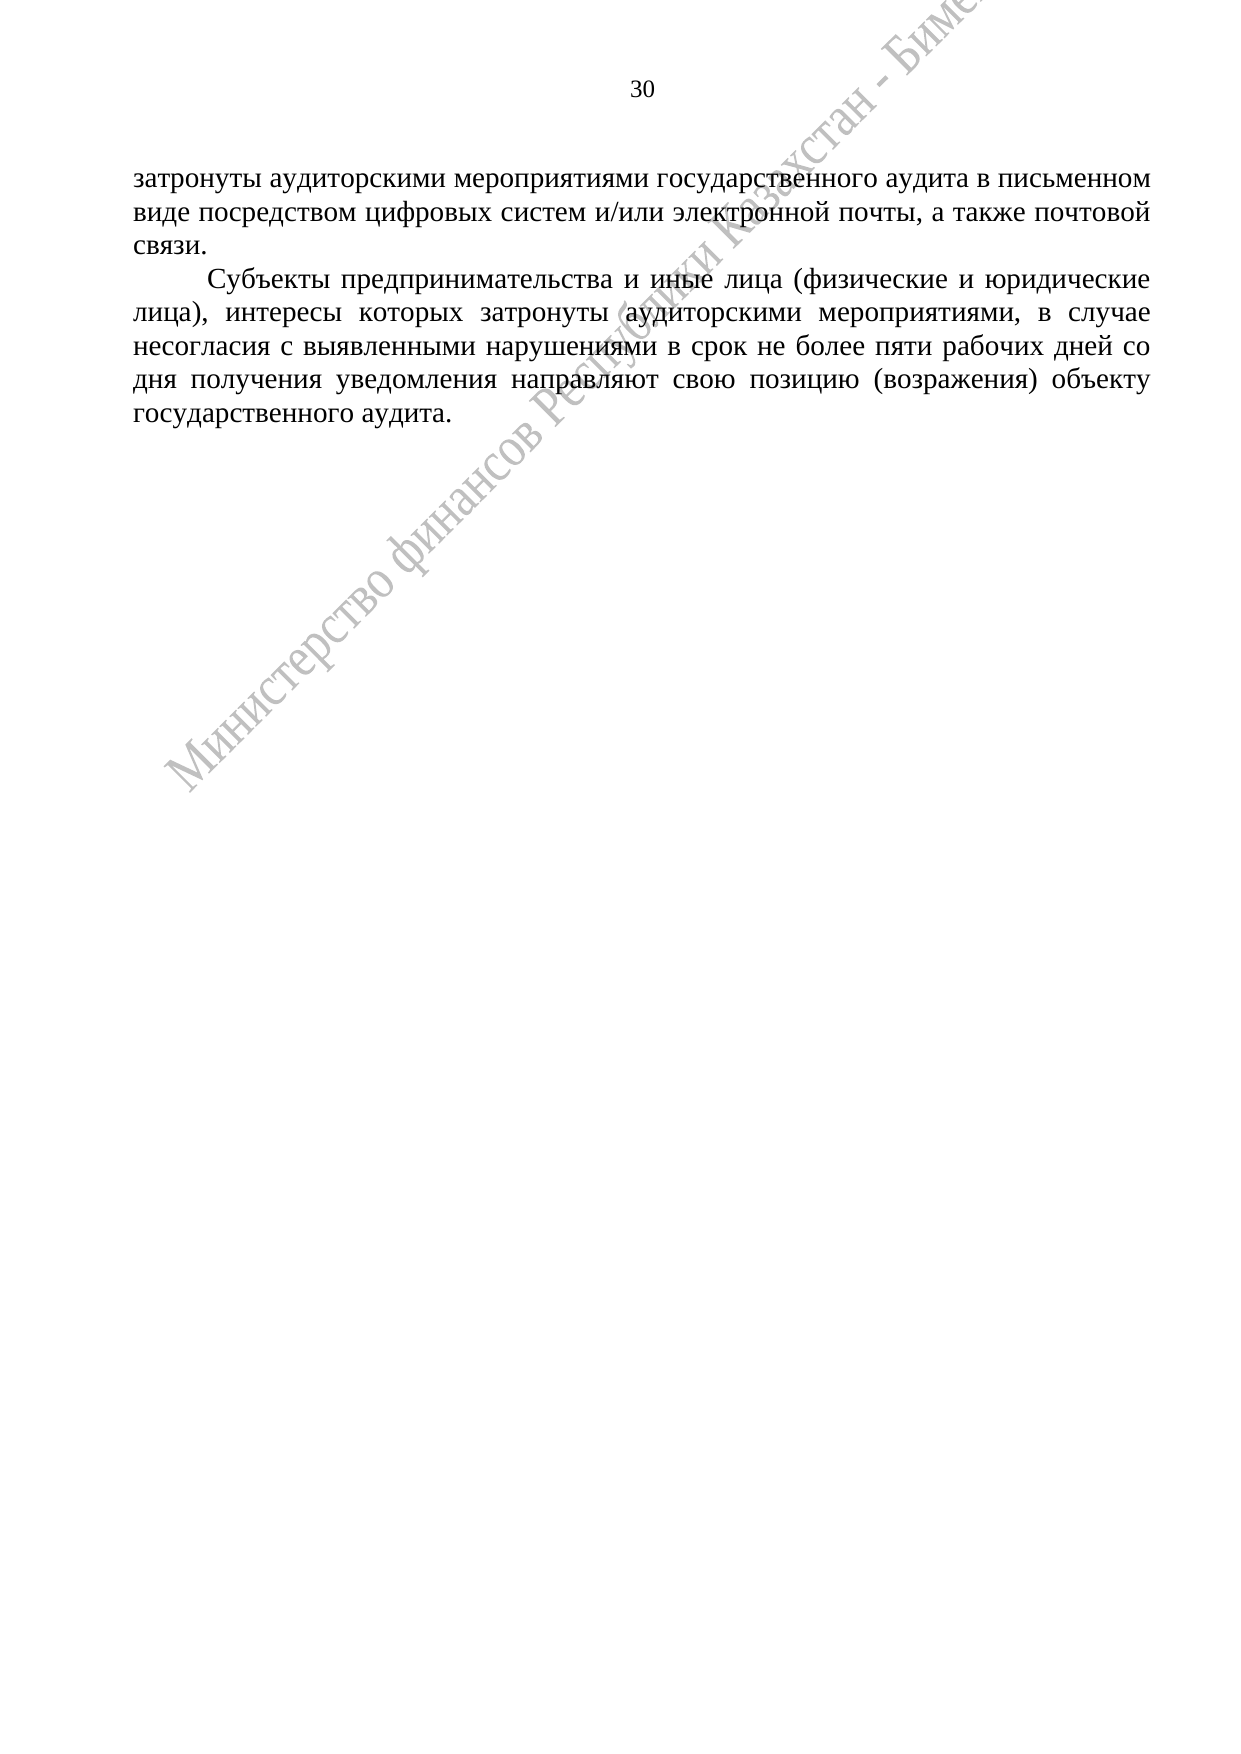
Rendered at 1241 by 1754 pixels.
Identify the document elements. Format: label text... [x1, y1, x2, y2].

text «101-1. Руководитель объекта государственного аудита в течение 2 (двух) рабочих дней со дня получения аудиторского отчета уведомляет о выявленных нарушениях субъектов предпринимательства и иных лиц, интересы которых затронуты аудиторскими мероприятиями государственного аудита в письменном виде посредством цифровых систем и/или электронной почты, а также почтовой связи. [133, 160, 1152, 261]
text Субъекты предпринимательства и иные лица (физические и юридические лица), интересы которых затронуты аудиторскими мероприятиями, в случае несогласия с выявленными нарушениями в срок не более пяти рабочих дней со дня получения уведомления направляют свою позицию (возражения) объекту государственного аудита. [133, 261, 1152, 428]
